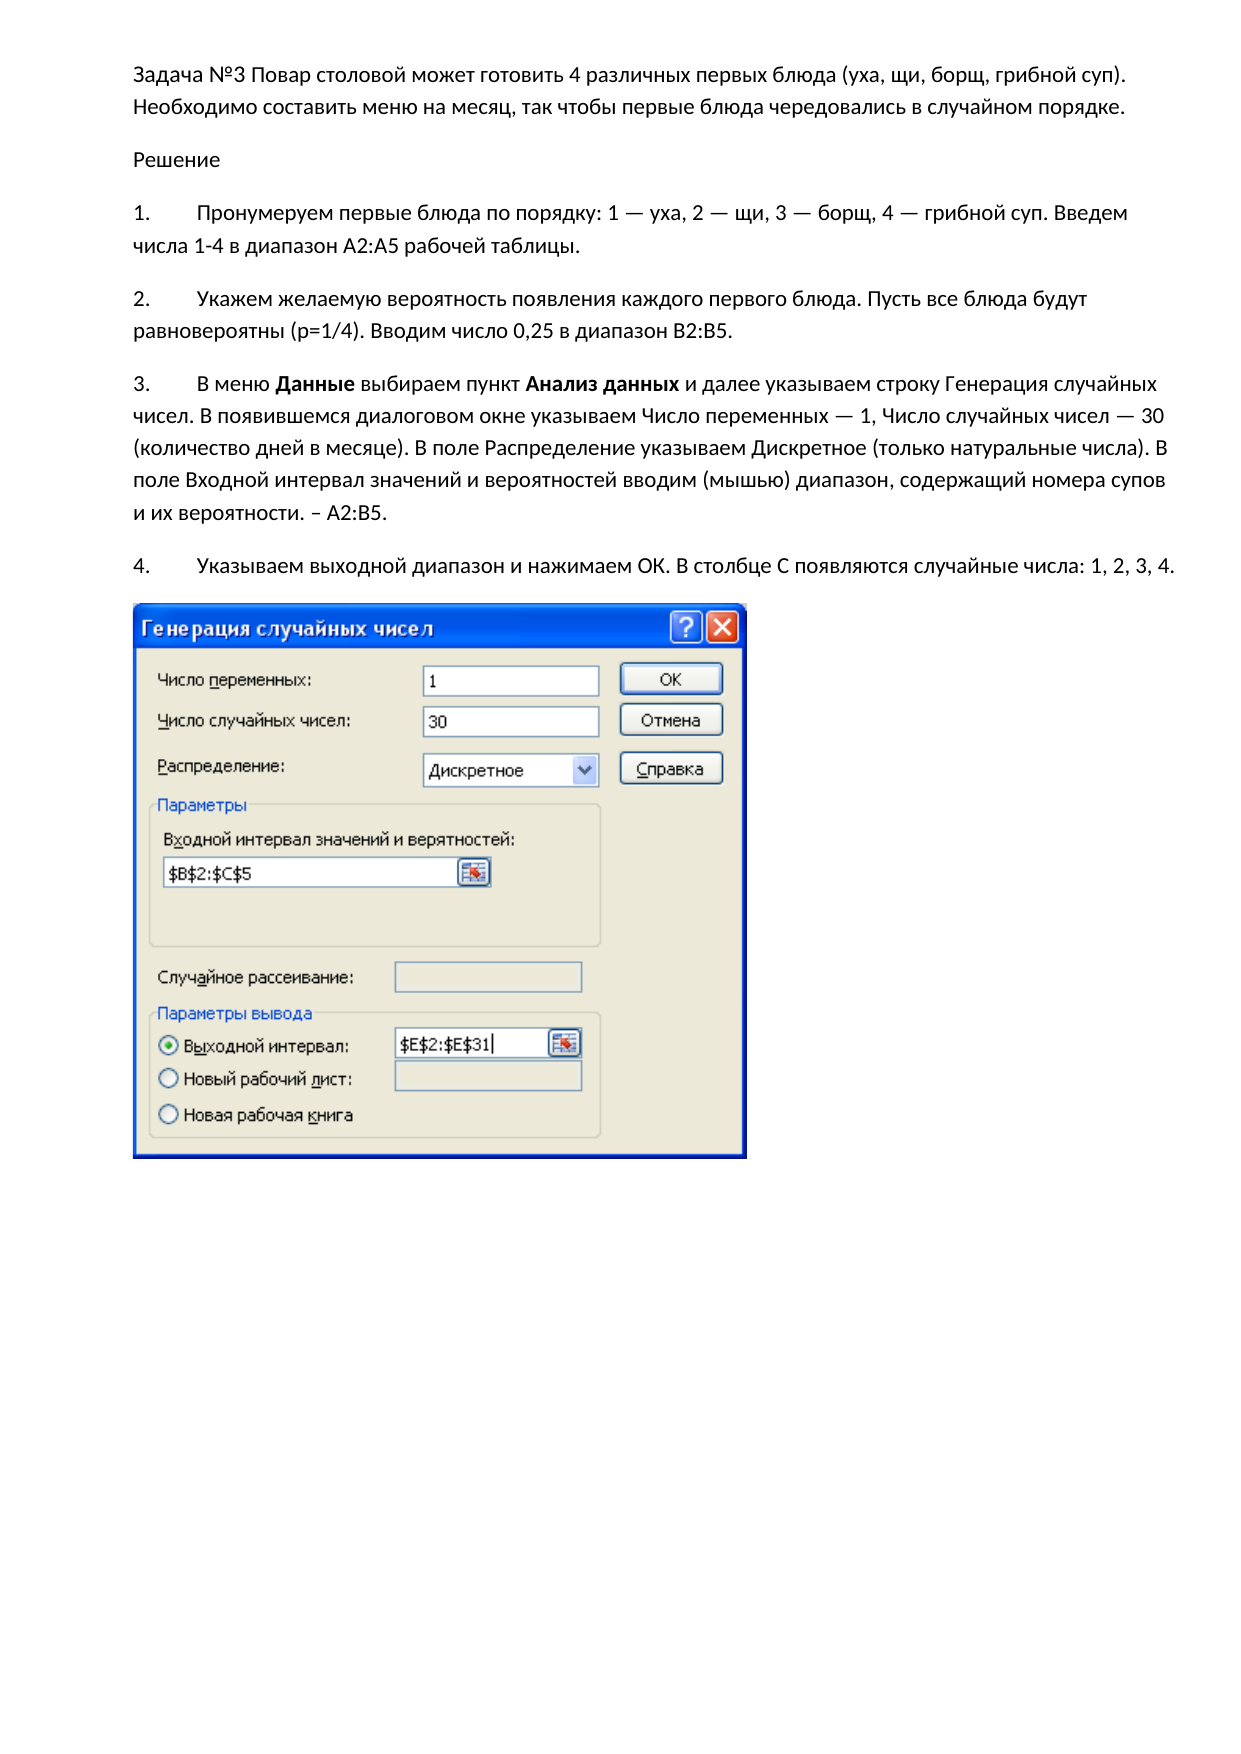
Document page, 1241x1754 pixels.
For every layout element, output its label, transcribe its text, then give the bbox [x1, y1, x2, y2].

text Задача №3 Повар столовой может готовить 4 различных первых блюда (уха, щи, борщ, грибной суп). Необходимо составить меню на месяц, так чтобы первые блюда чередовались в случайном порядке. [133, 59, 1181, 121]
text Решение [133, 146, 1181, 173]
picture [132, 603, 747, 1159]
text 4. Указываем выходной диапазон и нажимаем ОК. В столбце С появляются случайные числа: 1, 2, 3, 4. [133, 551, 1181, 579]
text 2. Укажем желаемую вероятность появления каждого первого блюда. Пусть все блюда будут равновероятны (р=1/4). Вводим число 0,25 в диапазон В2:В5. [133, 284, 1181, 344]
text 1. Пронумеруем первые блюда по порядку: 1 — уха, 2 — щи, 3 — борщ, 4 — грибной суп. Введем числа 1-4 в диапазон А2:А5 рабочей таблицы. [133, 198, 1181, 259]
text 3. В меню Данные выбираем пункт Анализ данных и далее указываем строку Генерация случайных чисел. В появившемся диалоговом окне указываем Число переменных — 1, Число случайных чисел — 30 (количество дней в месяце). В поле Распределение указываем Дискретное (только натуральные числа). В поле Входной интервал значений и вероятностей вводим (мышью) диапазон, содержащий номера супов и их вероятности. – А2:В5. [133, 369, 1181, 526]
